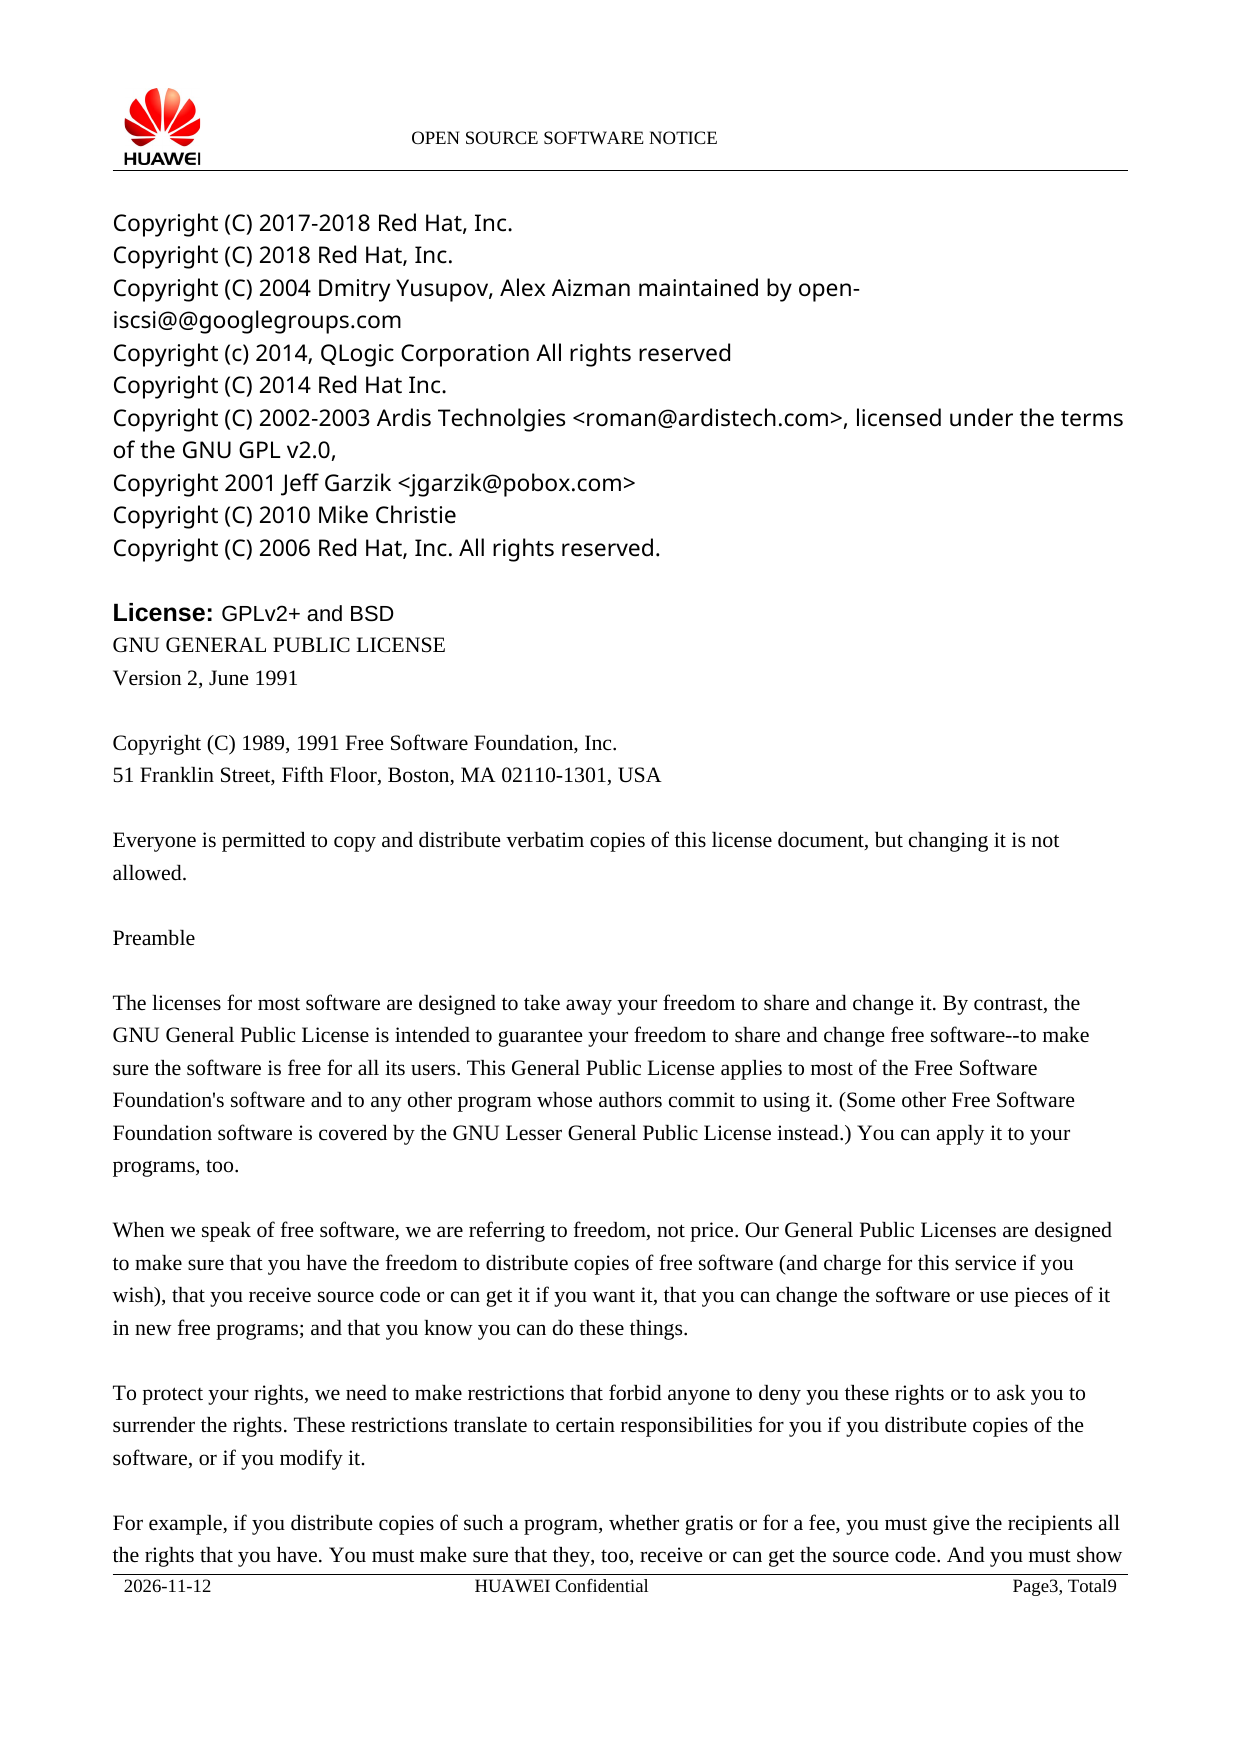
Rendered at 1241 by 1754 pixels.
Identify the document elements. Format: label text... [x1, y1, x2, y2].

picture [124, 88, 201, 165]
text License: GPLv2+ and BSD [112, 596, 1128, 629]
